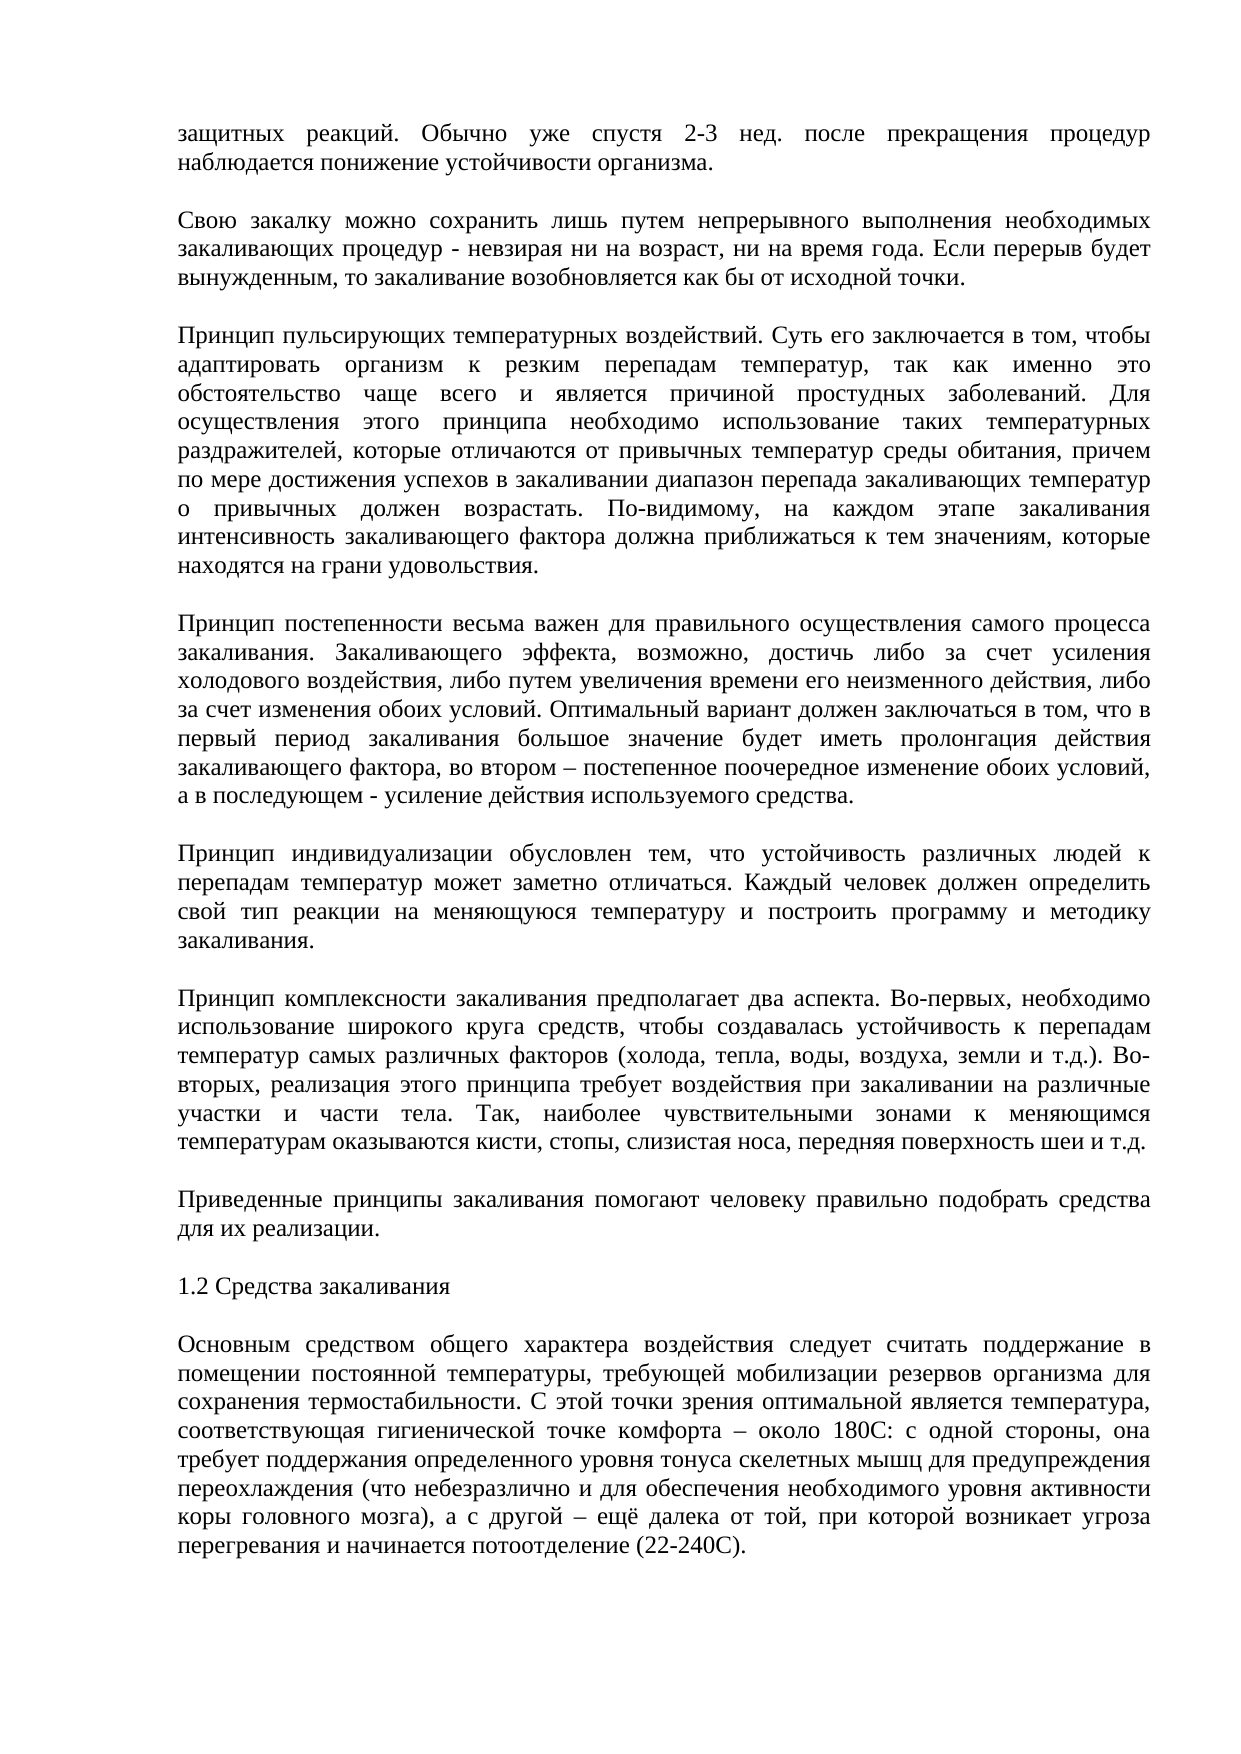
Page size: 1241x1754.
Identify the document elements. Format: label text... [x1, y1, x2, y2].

text Принцип комплексности закаливания предполагает два аспекта. Во-первых, необходимо использование широкого круга средств, чтобы создавалась устойчивость к перепадам температур самых различных факторов (холода, тепла, воды, воздуха, земли и т.д.). Во-вторых, реализация этого принципа требует воздействия при закаливании на различные участки и части тела. Так, наиболее чувствительными зонами к меняющимся температурам оказываются кисти, стопы, слизистая носа, передняя поверхность шеи и т.д. [177, 983, 1152, 1155]
text 1.2 Средства закаливания [177, 1271, 1152, 1300]
text Принцип пульсирующих температурных воздействий. Суть его заключается в том, чтобы адаптировать организм к резким перепадам температур, так как именно это обстоятельство чаще всего и является причиной простудных заболеваний. Для осуществления этого принципа необходимо использование таких температурных раздражителей, которые отличаются от привычных температур среды обитания, причем по мере достижения успехов в закаливании диапазон перепада закаливающих температур о привычных должен возрастать. По-видимому, на каждом этапе закаливания интенсивность закаливающего фактора должна приближаться к тем значениям, которые находятся на грани удовольствия. [177, 320, 1152, 579]
text Приведенные принципы закаливания помогают человеку правильно подобрать средства для их реализации. [177, 1184, 1152, 1242]
text Основным средством общего характера воздействия следует считать поддержание в помещении постоянной температуры, требующей мобилизации резервов организма для сохранения термостабильности. С этой точки зрения оптимальной является температура, соответствующая гигиенической точке комфорта – около 180С: с одной стороны, она требует поддержания определенного уровня тонуса скелетных мышц для предупреждения переохлаждения (что небезразлично и для обеспечения необходимого уровня активности коры головного мозга), а с другой – ещё далека от той, при которой возникает угроза перегревания и начинается потоотделение (22-240С). [177, 1329, 1152, 1559]
text Свою закалку можно сохранить лишь путем непрерывного выполнения необходимых закаливающих процедур - невзирая ни на возраст, ни на время года. Если перерыв будет вынужденным, то закаливание возобновляется как бы от исходной точки. [177, 205, 1152, 291]
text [177, 118, 1152, 176]
text Принцип постепенности весьма важен для правильного осуществления самого процесса закаливания. Закаливающего эффекта, возможно, достичь либо за счет усиления холодового воздействия, либо путем увеличения времени его неизменного действия, либо за счет изменения обоих условий. Оптимальный вариант должен заключаться в том, что в первый период закаливания большое значение будет иметь пролонгация действия закаливающего фактора, во втором – постепенное поочередное изменение обоих условий, а в последующем - усиление действия используемого средства. [177, 608, 1152, 809]
text Принцип индивидуализации обусловлен тем, что устойчивость различных людей к перепадам температур может заметно отличаться. Каждый человек должен определить свой тип реакции на меняющуюся температуру и построить программу и методику закаливания. [177, 838, 1152, 953]
